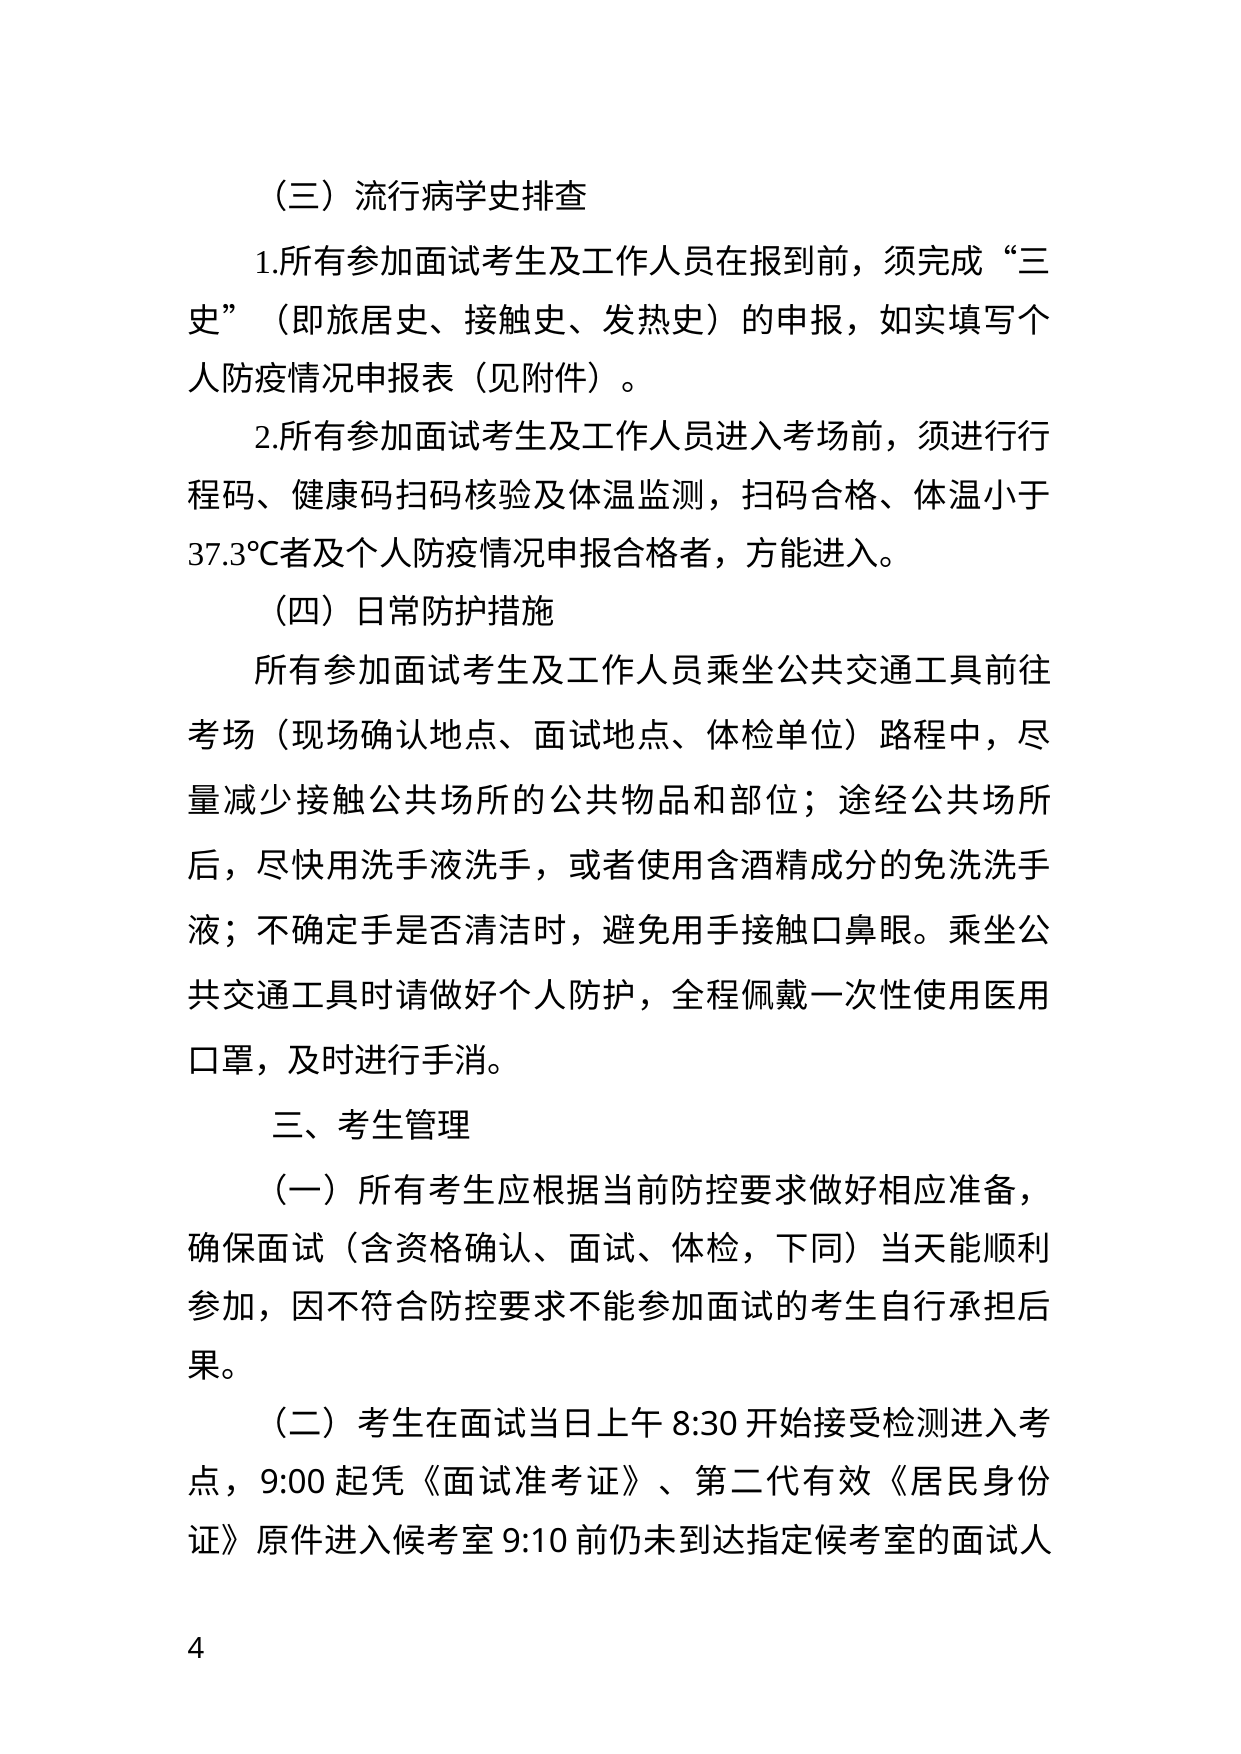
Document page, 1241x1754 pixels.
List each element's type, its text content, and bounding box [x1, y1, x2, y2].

text 2.所有参加面试考生及工作人员进入考场前，须进行行程码、健康码扫码核验及体温监测，扫码合格、体温小于37.3℃者及个人防疫情况申报合格者，方能进入。 [187, 402, 1053, 577]
text （四）日常防护措施 [187, 577, 1053, 635]
text （一）所有考生应根据当前防控要求做好相应准备，确保面试（含资格确认、面试、体检，下同）当天能顺利参加，因不符合防控要求不能参加面试的考生自行承担后果。 [187, 1155, 1053, 1389]
text 所有参加面试考生及工作人员乘坐公共交通工具前往考场（现场确认地点、面试地点、体检单位）路程中，尽量减少接触公共场所的公共物品和部位；途经公共场所后，尽快用洗手液洗手，或者使用含酒精成分的免洗洗手液；不确定手是否清洁时，避免用手接触口鼻眼。乘坐公共交通工具时请做好个人防护，全程佩戴一次性使用医用口罩，及时进行手消。 [187, 635, 1053, 1090]
text 1.所有参加面试考生及工作人员在报到前，须完成“三史”（即旅居史、接触史、发热史）的申报，如实填写个人防疫情况申报表（见附件）。 [187, 227, 1053, 402]
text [187, 1389, 1053, 1564]
text （三）流行病学史排查 [187, 162, 1053, 227]
text 三、考生管理 [187, 1090, 1053, 1155]
